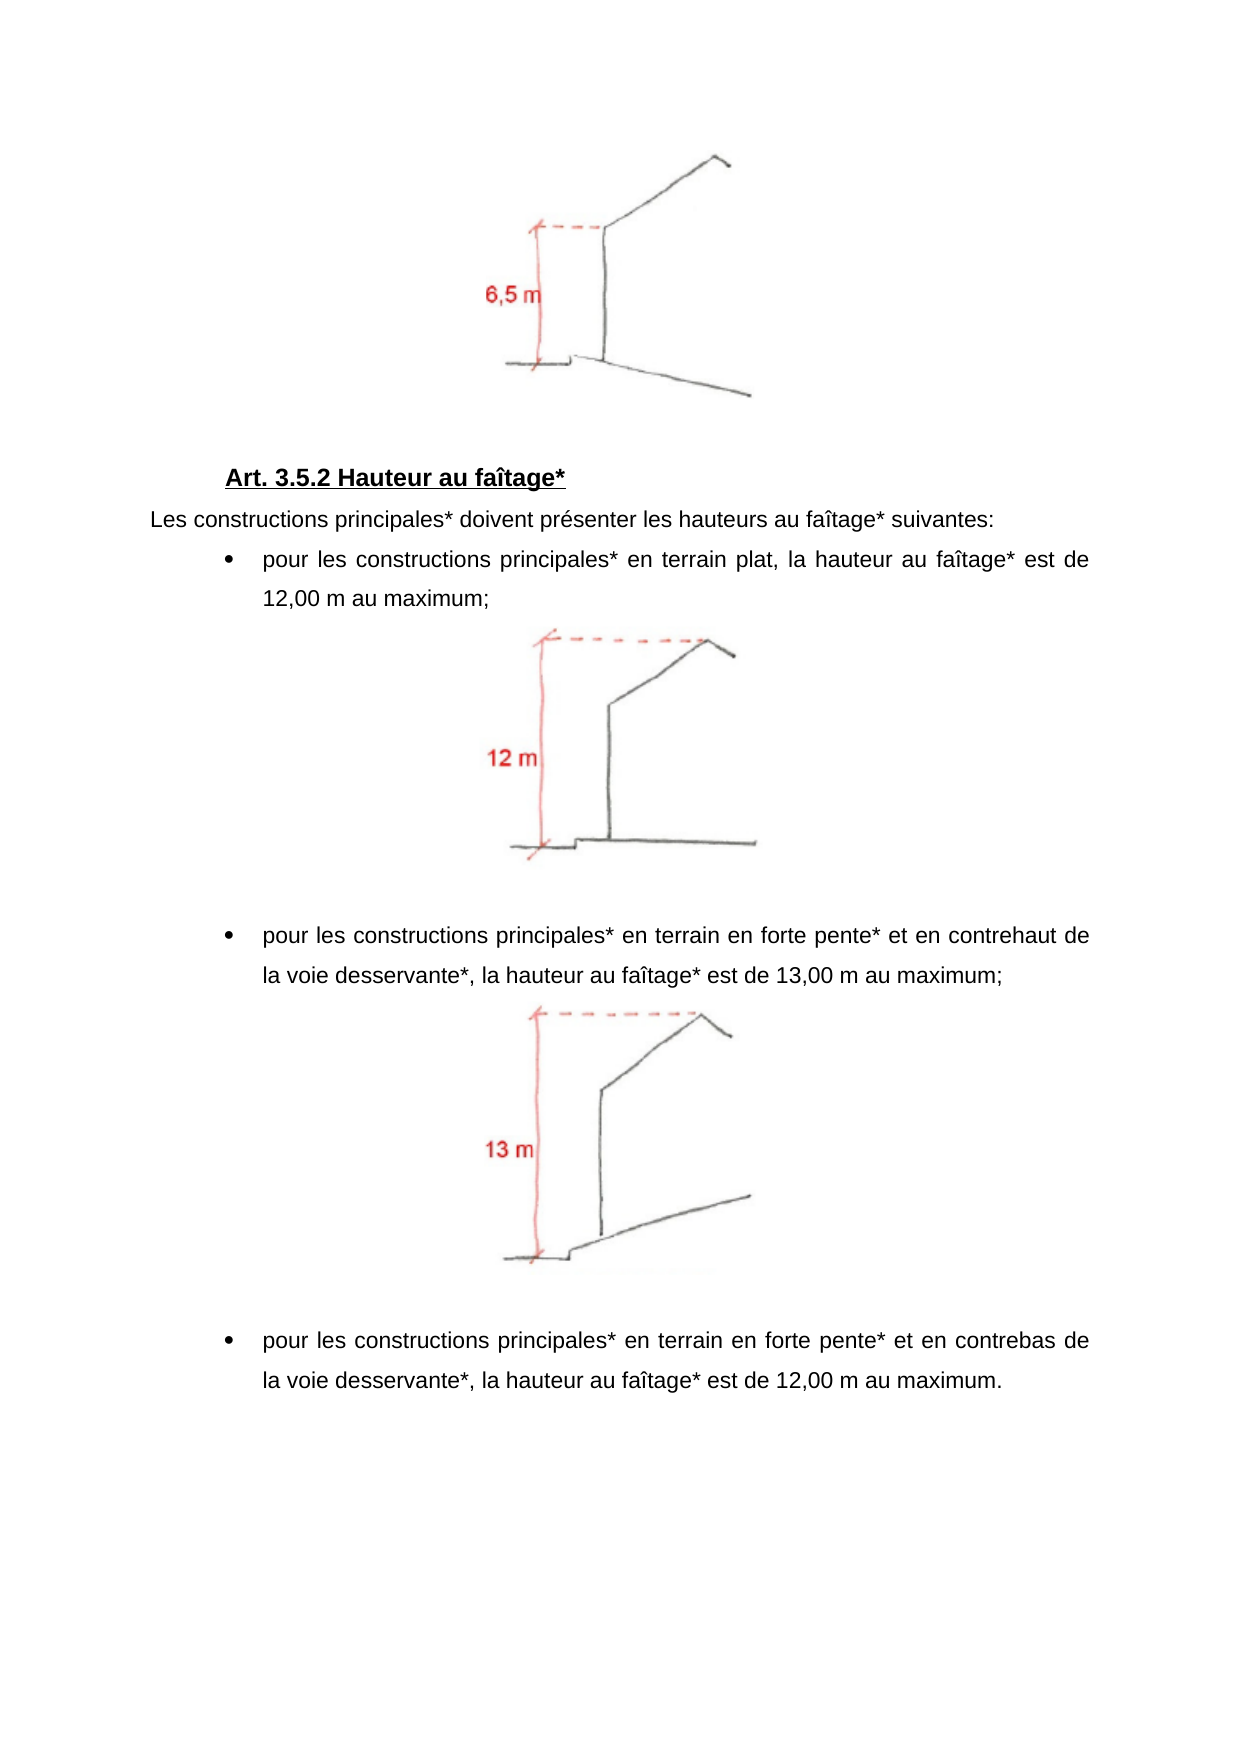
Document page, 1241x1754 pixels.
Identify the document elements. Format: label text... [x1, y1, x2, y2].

picture [485, 150, 755, 407]
picture [477, 624, 764, 870]
picture [484, 1001, 757, 1275]
list pour les constructions principales* en terrain en forte pente* et en contrebas de la voie desservante*, la hauteur au faîtage* est de 12,00 m au maximum. [225, 1327, 1090, 1393]
subtitle Art. 3.5.2 Hauteur au faîtage* [225, 463, 1090, 492]
list pour les constructions principales* en terrain plat, la hauteur au faîtage* est de 12,00 m au maximum; [225, 546, 1090, 611]
text Les constructions principales* doivent présenter les hauteurs au faîtage* suivantes: [150, 506, 1090, 532]
list pour les constructions principales* en terrain en forte pente* et en contrehaut de la voie desservante*, la hauteur au faîtage* est de 13,00 m au maximum; [225, 922, 1090, 988]
